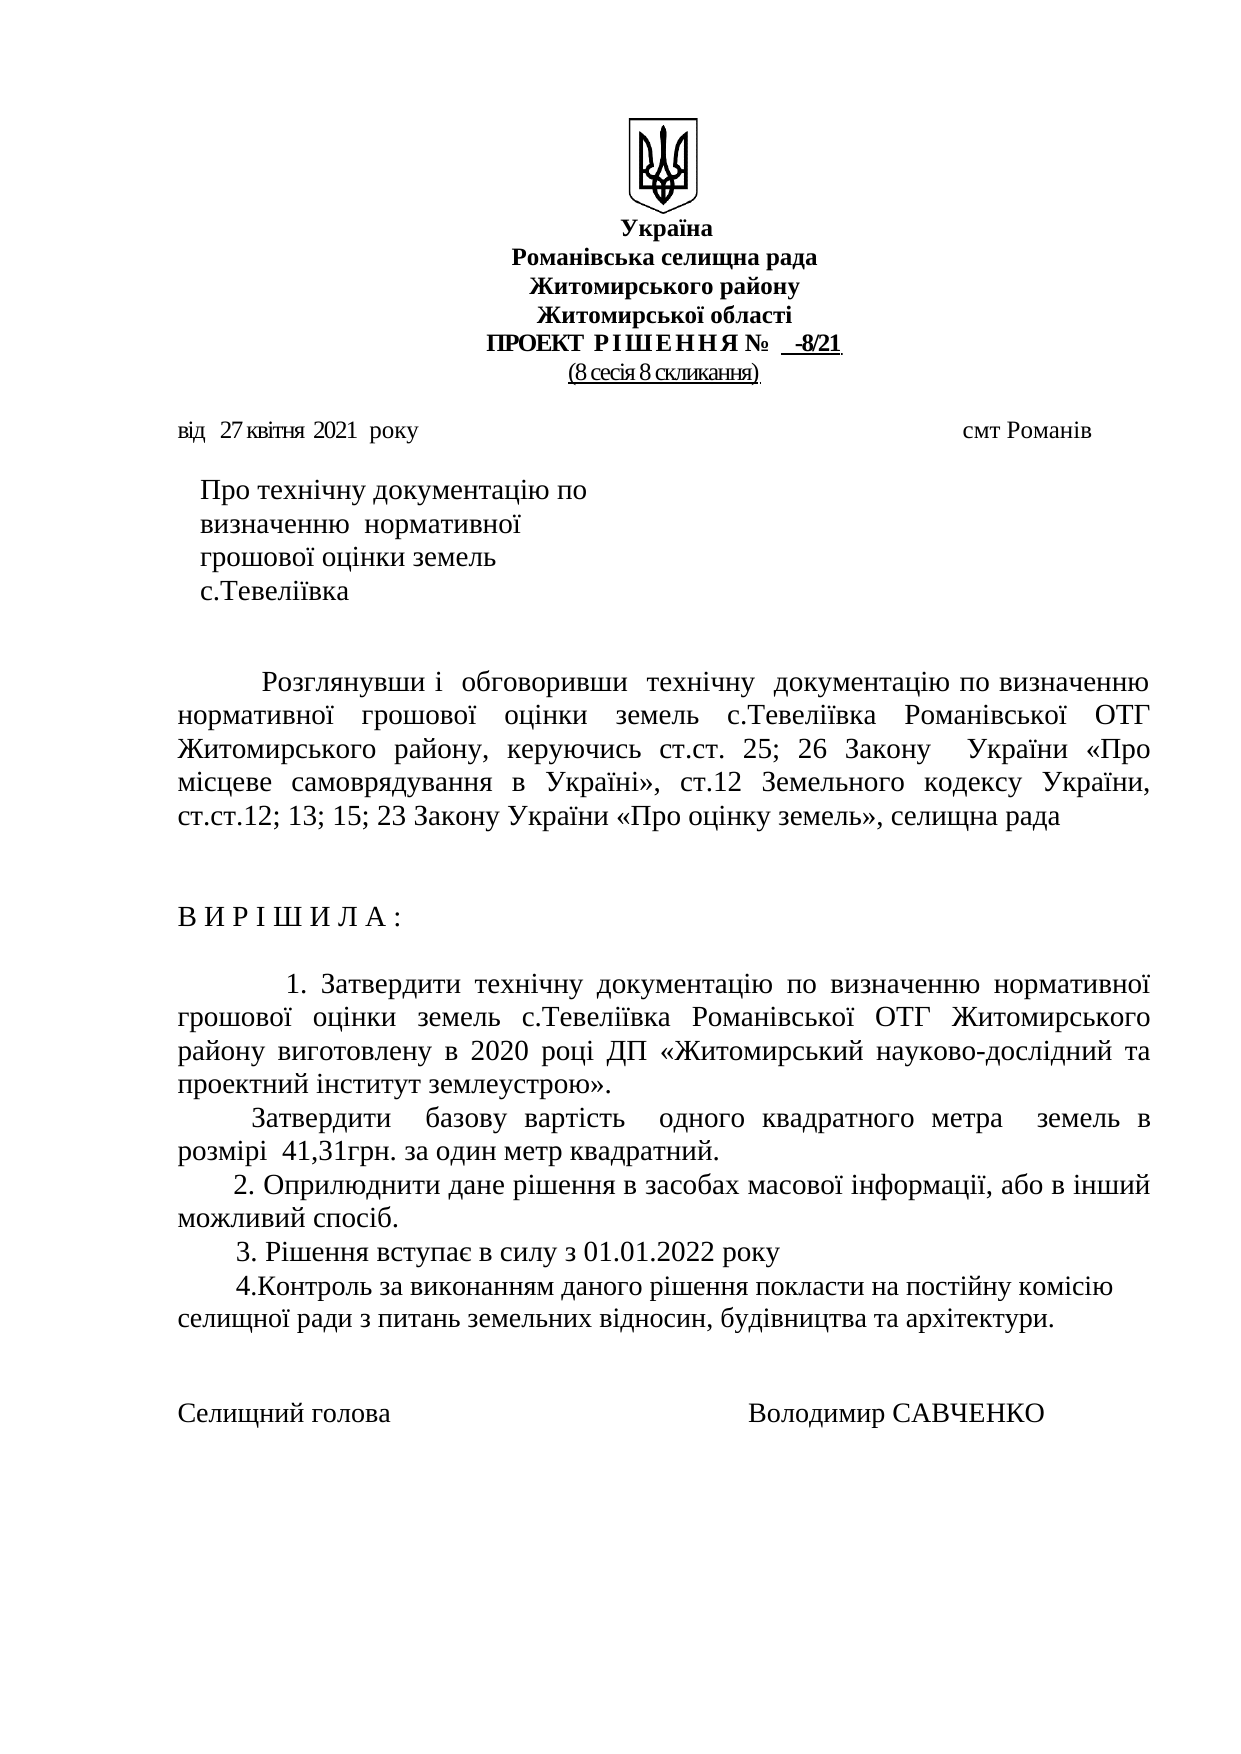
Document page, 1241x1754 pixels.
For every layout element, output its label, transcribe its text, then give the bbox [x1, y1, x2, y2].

text Селищний голова Володимир САВЧЕНКО [177, 1396, 1152, 1428]
text Розглянувши і обговоривши технічну документацію по визначенню нормативної грошової оцінки земель с.Тевеліївка Романівської ОТГ Житомирського району, керуючись ст.ст. 25; 26 Закону України «Про місцеве самоврядування в Україні», ст.12 Земельного кодексу України, ст.ст.12; 13; 15; 23 Закону України «Про оцінку земель», селищна рада [177, 664, 1152, 832]
picture [628, 118, 698, 214]
text 3. Рішення вступає в силу з 01.01.2022 року [177, 1234, 1152, 1268]
text Житомирської області [177, 300, 1152, 328]
text Житомирського району [177, 271, 1152, 300]
text від 27 квітня 2021 року смт Романів [177, 415, 1152, 443]
text 2. Оприлюднити дане рішення в засобах масової інформації, або в інший можливий спосіб. [177, 1167, 1152, 1234]
text Романівська селищна рада [177, 242, 1152, 271]
text ПРОЕКТ Р І Ш Е Н Н Я № -8/21 [177, 328, 1152, 357]
text Україна [177, 213, 1149, 242]
text Затвердити базову вартість одного квадратного метра земель в розмірі 41,31грн. за один метр квадратний. [177, 1100, 1152, 1167]
text (8 сесія 8 скликання) [177, 357, 1152, 386]
text 1. Затвердити технічну документацію по визначенню нормативної грошової оцінки земель с.Тевеліївка Романівської ОТГ Житомирського району виготовлену в 2020 році ДП «Житомирський науково-дослідний та проектний інститут землеустрою». [177, 966, 1152, 1100]
text 4.Контроль за виконанням даного рішення покласти на постійну комісію селищної ради з питань земельних відносин, будівництва та архітектури. [177, 1268, 1152, 1333]
text В И Р І Ш И Л А : [177, 899, 1152, 932]
table_header Про технічну документацію по визначенню нормативної грошової оцінки земель с.Тевеліївка [189, 472, 638, 606]
